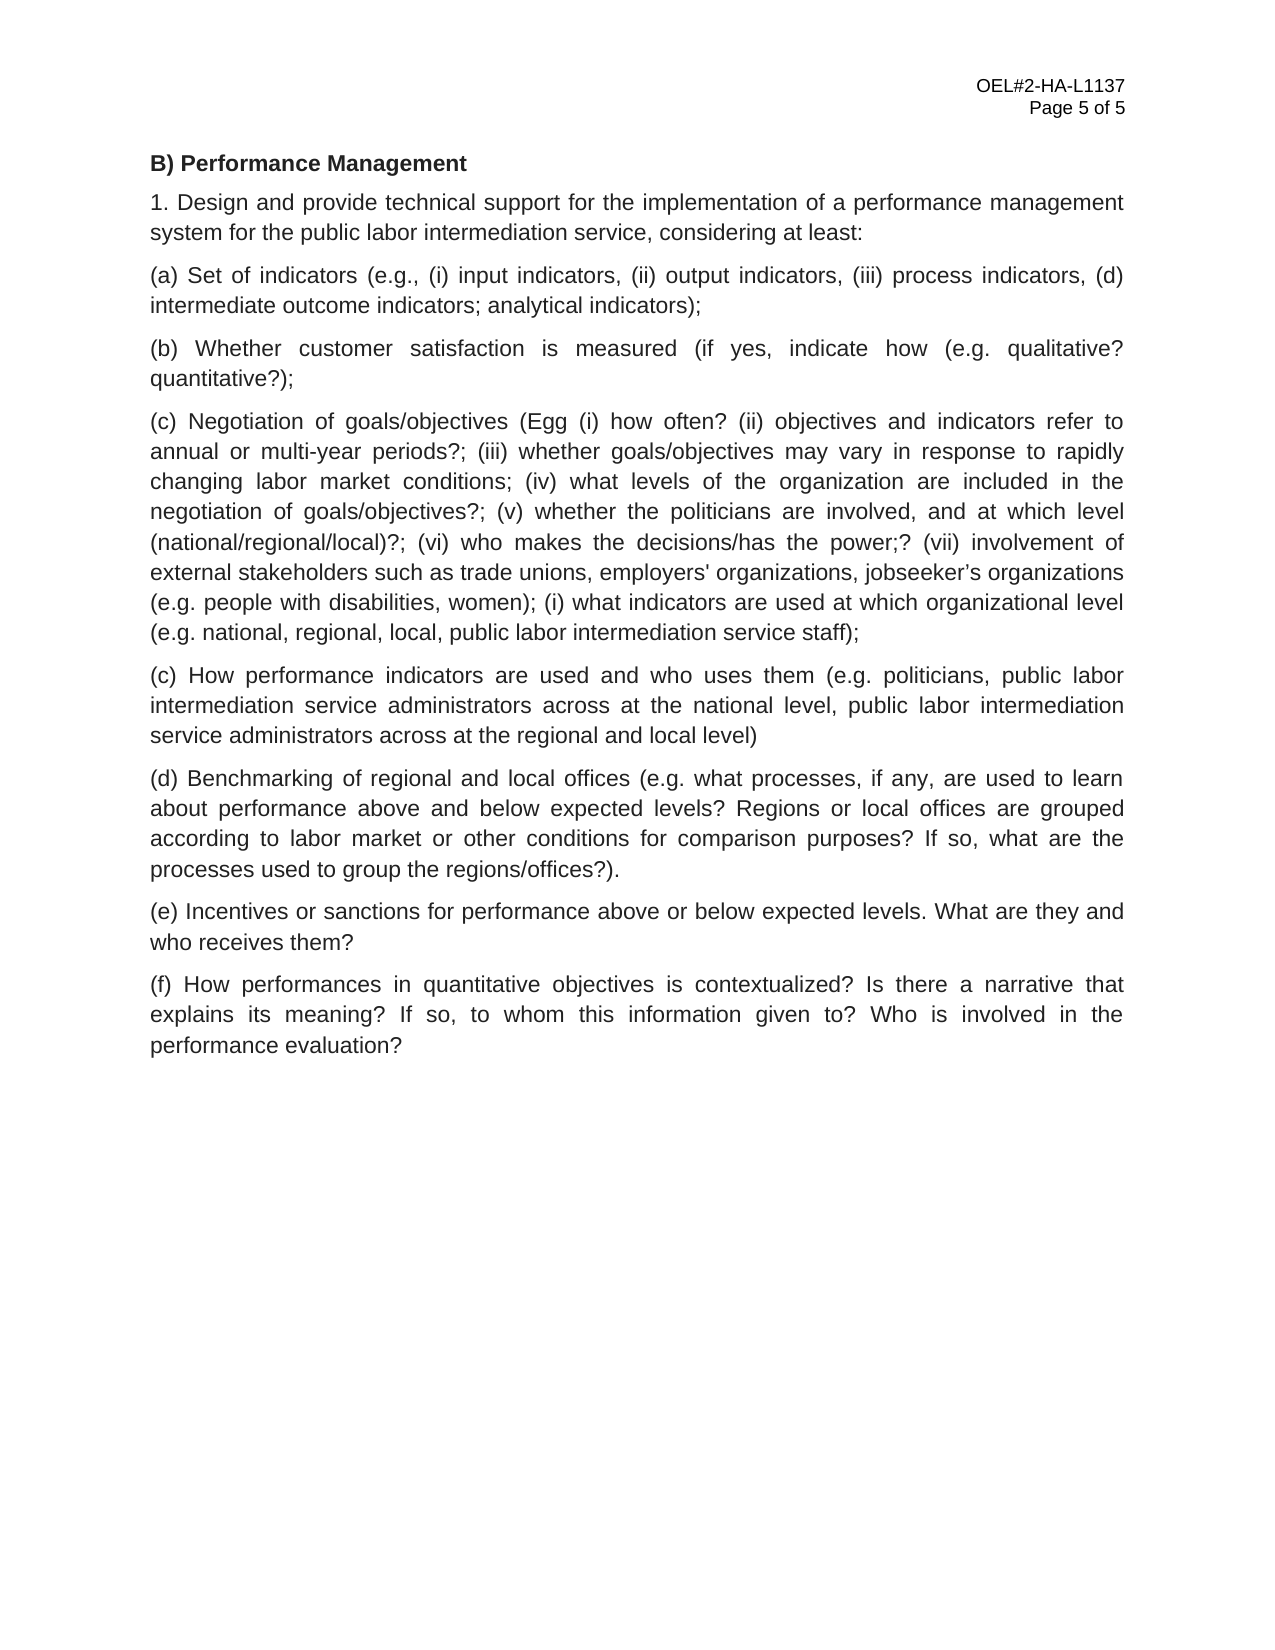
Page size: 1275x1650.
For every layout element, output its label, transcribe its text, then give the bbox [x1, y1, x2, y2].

text 1. Design and provide technical support for the implementation of a performance management system for the public labor intermediation service, considering at least: [150, 189, 1125, 245]
text (a) Set of indicators (e.g., (i) input indicators, (ii) output indicators, (iii) process indicators, (d) intermediate outcome indicators; analytical indicators); [150, 262, 1125, 318]
text (d) Benchmarking of regional and local offices (e.g. what processes, if any, are used to learn about performance above and below expected levels? Regions or local offices are grouped according to labor market or other conditions for comparison purposes? If so, what are the processes used to group the regions/offices?). [150, 765, 1125, 882]
text (f) How performances in quantitative objectives is contextualized? Is there a narrative that explains its meaning? If so, to whom this information given to? Who is involved in the performance evaluation? [150, 971, 1125, 1058]
text (c) How performance indicators are used and who uses them (e.g. politicians, public labor intermediation service administrators across at the national level, public labor intermediation service administrators across at the regional and local level) [150, 662, 1125, 748]
text (e) Incentives or sanctions for performance above or below expected levels. What are they and who receives them? [150, 898, 1125, 955]
text B) Performance Management [150, 150, 1125, 176]
text (b) Whether customer satisfaction is measured (if yes, indicate how (e.g. qualitative? quantitative?); [150, 335, 1125, 391]
text (c) Negotiation of goals/objectives (Egg (i) how often? (ii) objectives and indicators refer to annual or multi-year periods?; (iii) whether goals/objectives may vary in response to rapidly changing labor market conditions; (iv) what levels of the organization are included in the negotiation of goals/objectives?; (v) whether the politicians are involved, and at which level (national/regional/local)?; (vi) who makes the decisions/has the power;? (vii) involvement of external stakeholders such as trade unions, employers' organizations, jobseeker’s organizations (e.g. people with disabilities, women); (i) what indicators are used at which organizational level (e.g. national, regional, local, public labor intermediation service staff); [150, 408, 1125, 645]
